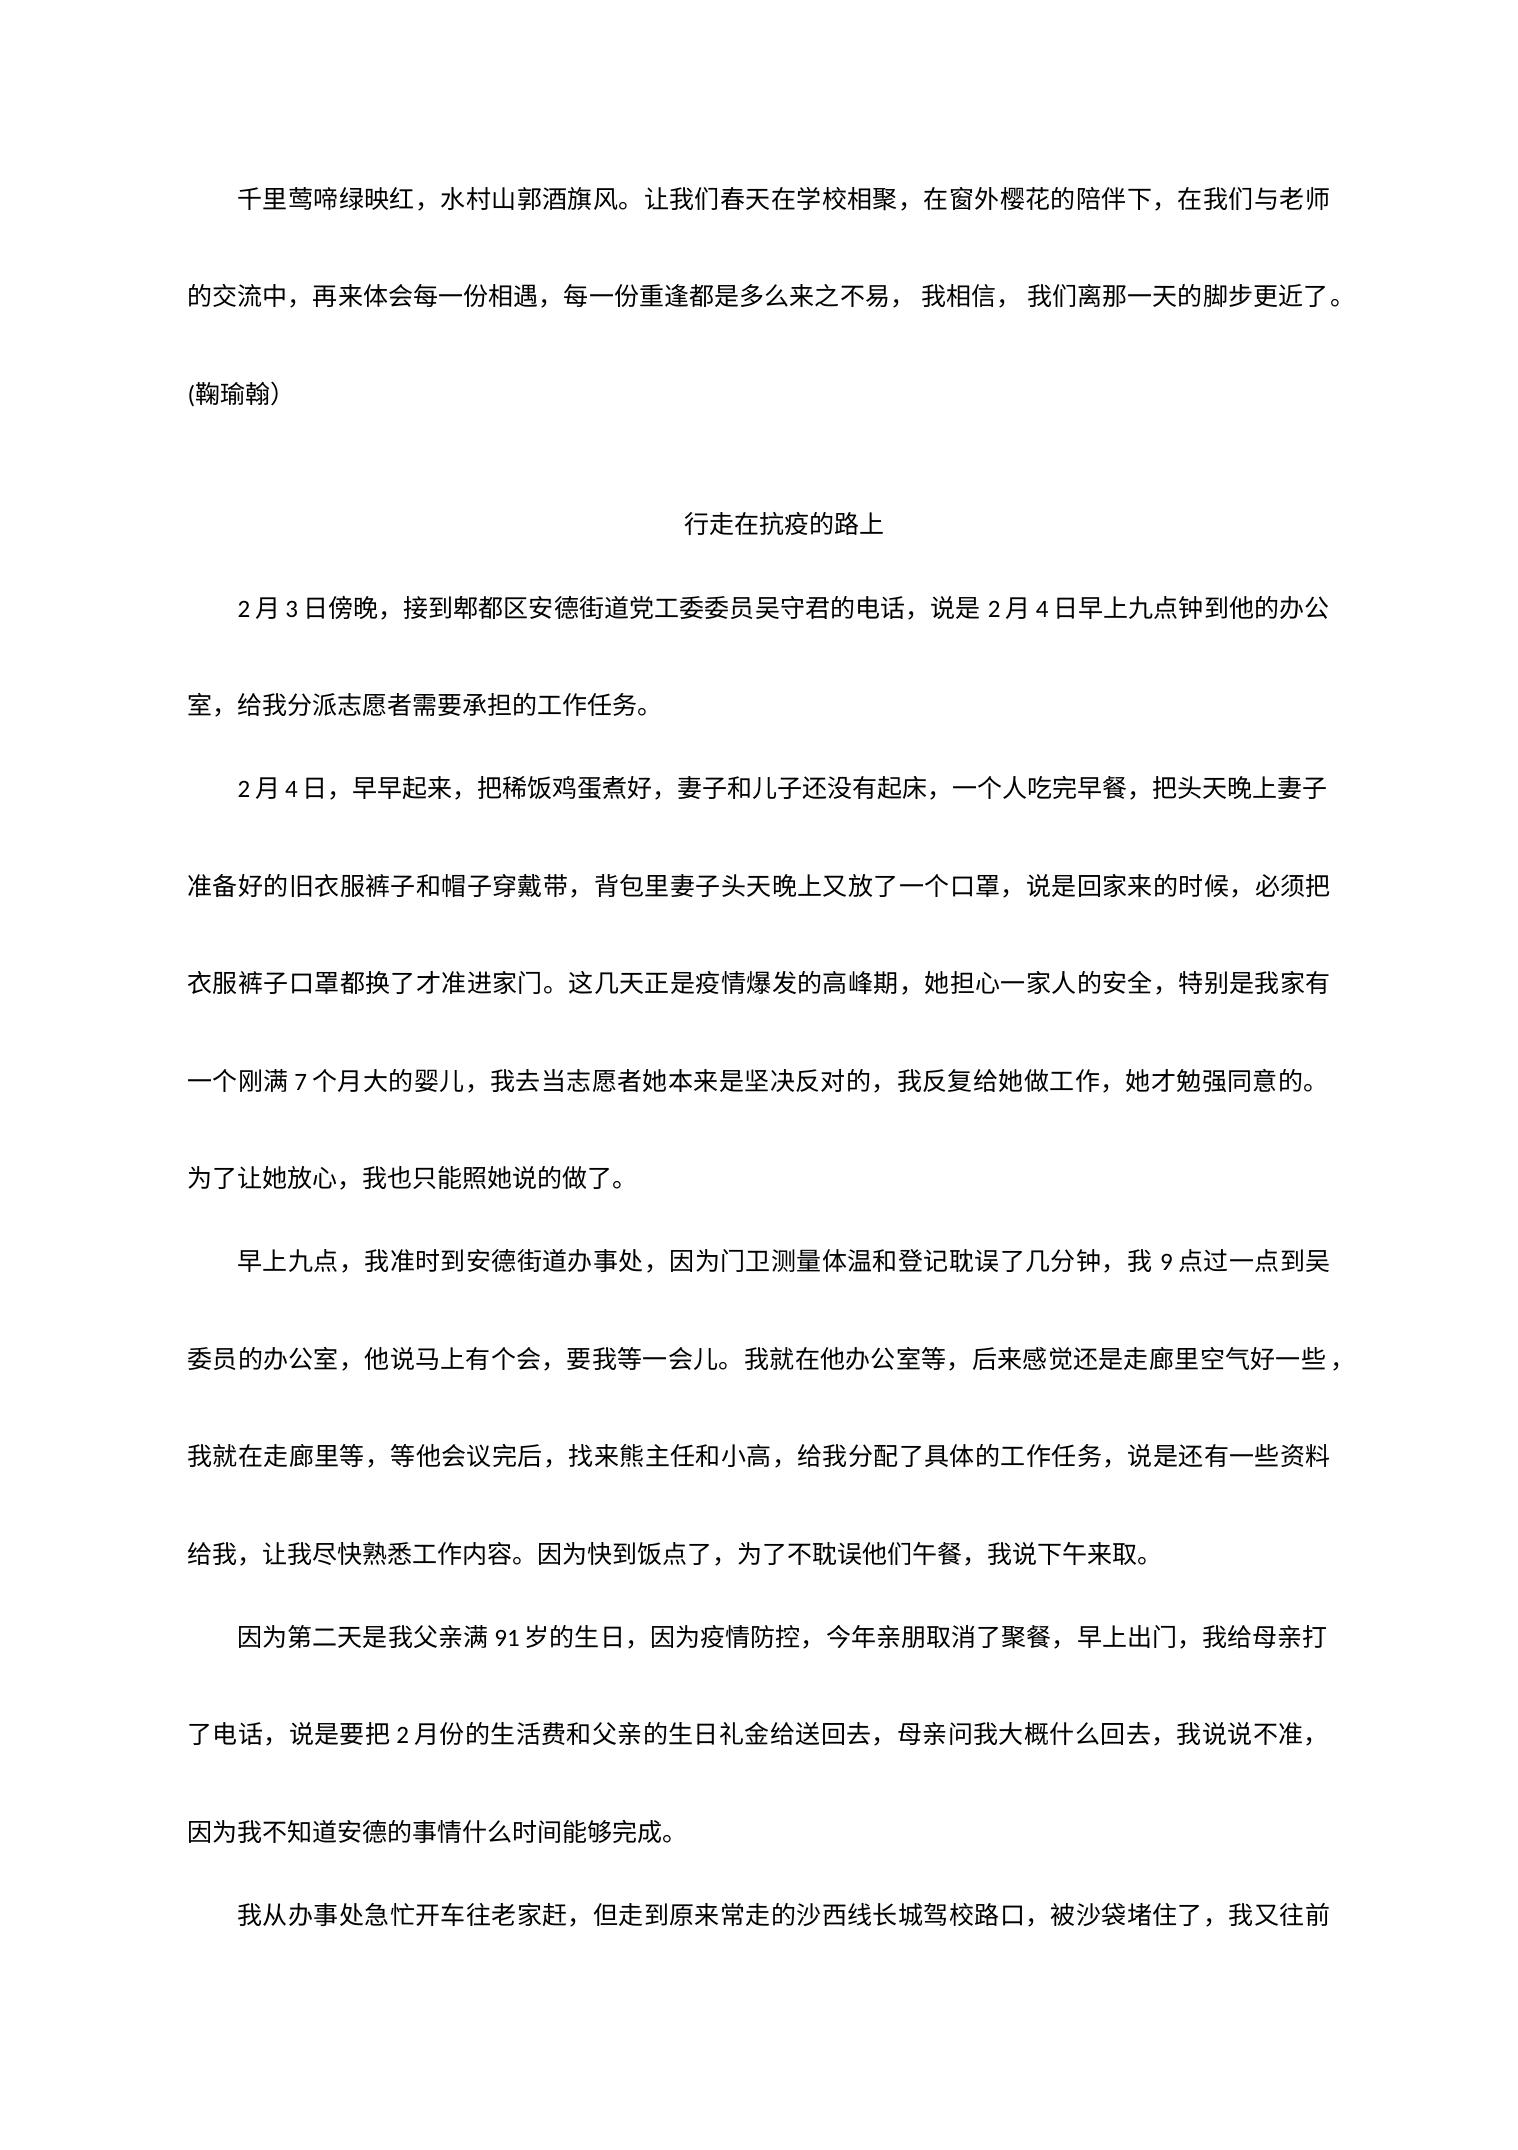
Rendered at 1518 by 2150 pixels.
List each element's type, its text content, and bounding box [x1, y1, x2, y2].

text 千里莺啼绿映红，水村山郭酒旗风。让我们春天在学校相聚，在窗外樱花的陪伴下，在我们与老师的交流中，再来体会每一份相遇，每一份重逢都是多么来之不易， 我相信， 我们离那一天的脚步更近了。(鞠瑜翰） [187, 165, 1331, 425]
text 2月4日，早早起来，把稀饭鸡蛋煮好，妻子和儿子还没有起床，一个人吃完早餐，把头天晚上妻子准备好的旧衣服裤子和帽子穿戴带，背包里妻子头天晚上又放了一个口罩，说是回家来的时候，必须把衣服裤子口罩都换了才准进家门。这几天正是疫情爆发的高峰期，她担心一家人的安全，特别是我家有一个刚满7个月大的婴儿，我去当志愿者她本来是坚决反对的，我反复给她做工作，她才勉强同意的。为了让她放心，我也只能照她说的做了。 [187, 754, 1331, 1209]
text 2月3日傍晚，接到郫都区安德街道党工委委员吴守君的电话，说是2月4日早上九点钟到他的办公室，给我分派志愿者需要承担的工作任务。 [187, 574, 1331, 736]
text 因为第二天是我父亲满91岁的生日，因为疫情防控，今年亲朋取消了聚餐，早上出门，我给母亲打了电话，说是要把2月份的生活费和父亲的生日礼金给送回去，母亲问我大概什么回去，我说说不准，因为我不知道安德的事情什么时间能够完成。 [187, 1603, 1331, 1863]
text 早上九点，我准时到安德街道办事处，因为门卫测量体温和登记耽误了几分钟，我9点过一点到吴委员的办公室，他说马上有个会，要我等一会儿。我就在他办公室等，后来感觉还是走廊里空气好一些，我就在走廊里等，等他会议完后，找来熊主任和小高，给我分配了具体的工作任务，说是还有一些资料给我，让我尽快熟悉工作内容。因为快到饭点了，为了不耽误他们午餐，我说下午来取。 [187, 1227, 1331, 1585]
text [187, 1881, 1331, 1946]
text 行走在抗疫的路上 [187, 491, 1331, 556]
